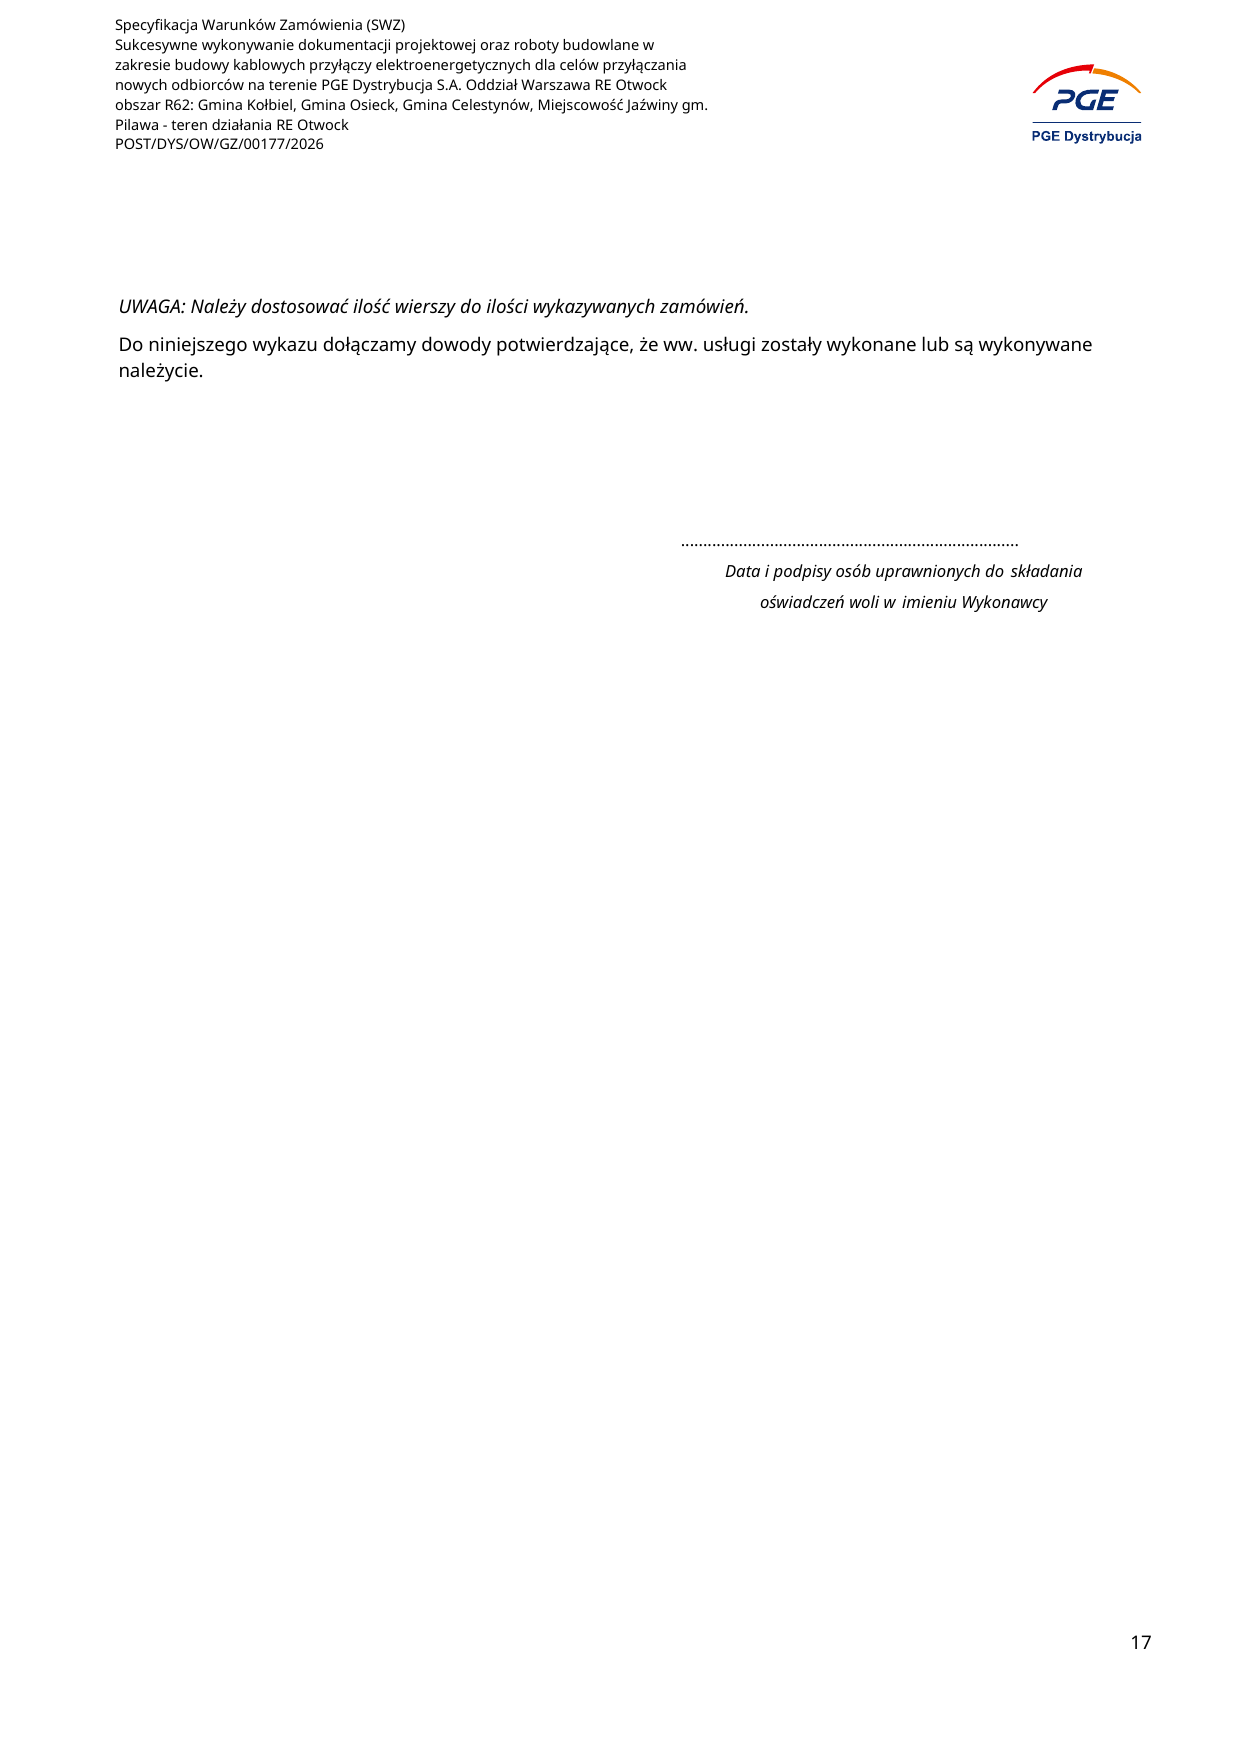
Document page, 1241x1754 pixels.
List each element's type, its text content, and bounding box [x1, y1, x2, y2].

text ............................................................................ [607, 526, 1240, 551]
text oświadczeń woli w imieniu Wykonawcy [664, 591, 1144, 613]
text Do niniejszego wykazu dołączamy dowody potwierdzające, że ww. usługi zostały wykonane lub są wykonywane należycie. [118, 332, 1149, 383]
text Data i podpisy osób uprawnionych do składania [664, 560, 1144, 582]
text UWAGA: Należy dostosować ilość wierszy do ilości wykazywanych zamówień. [89, 294, 1211, 319]
